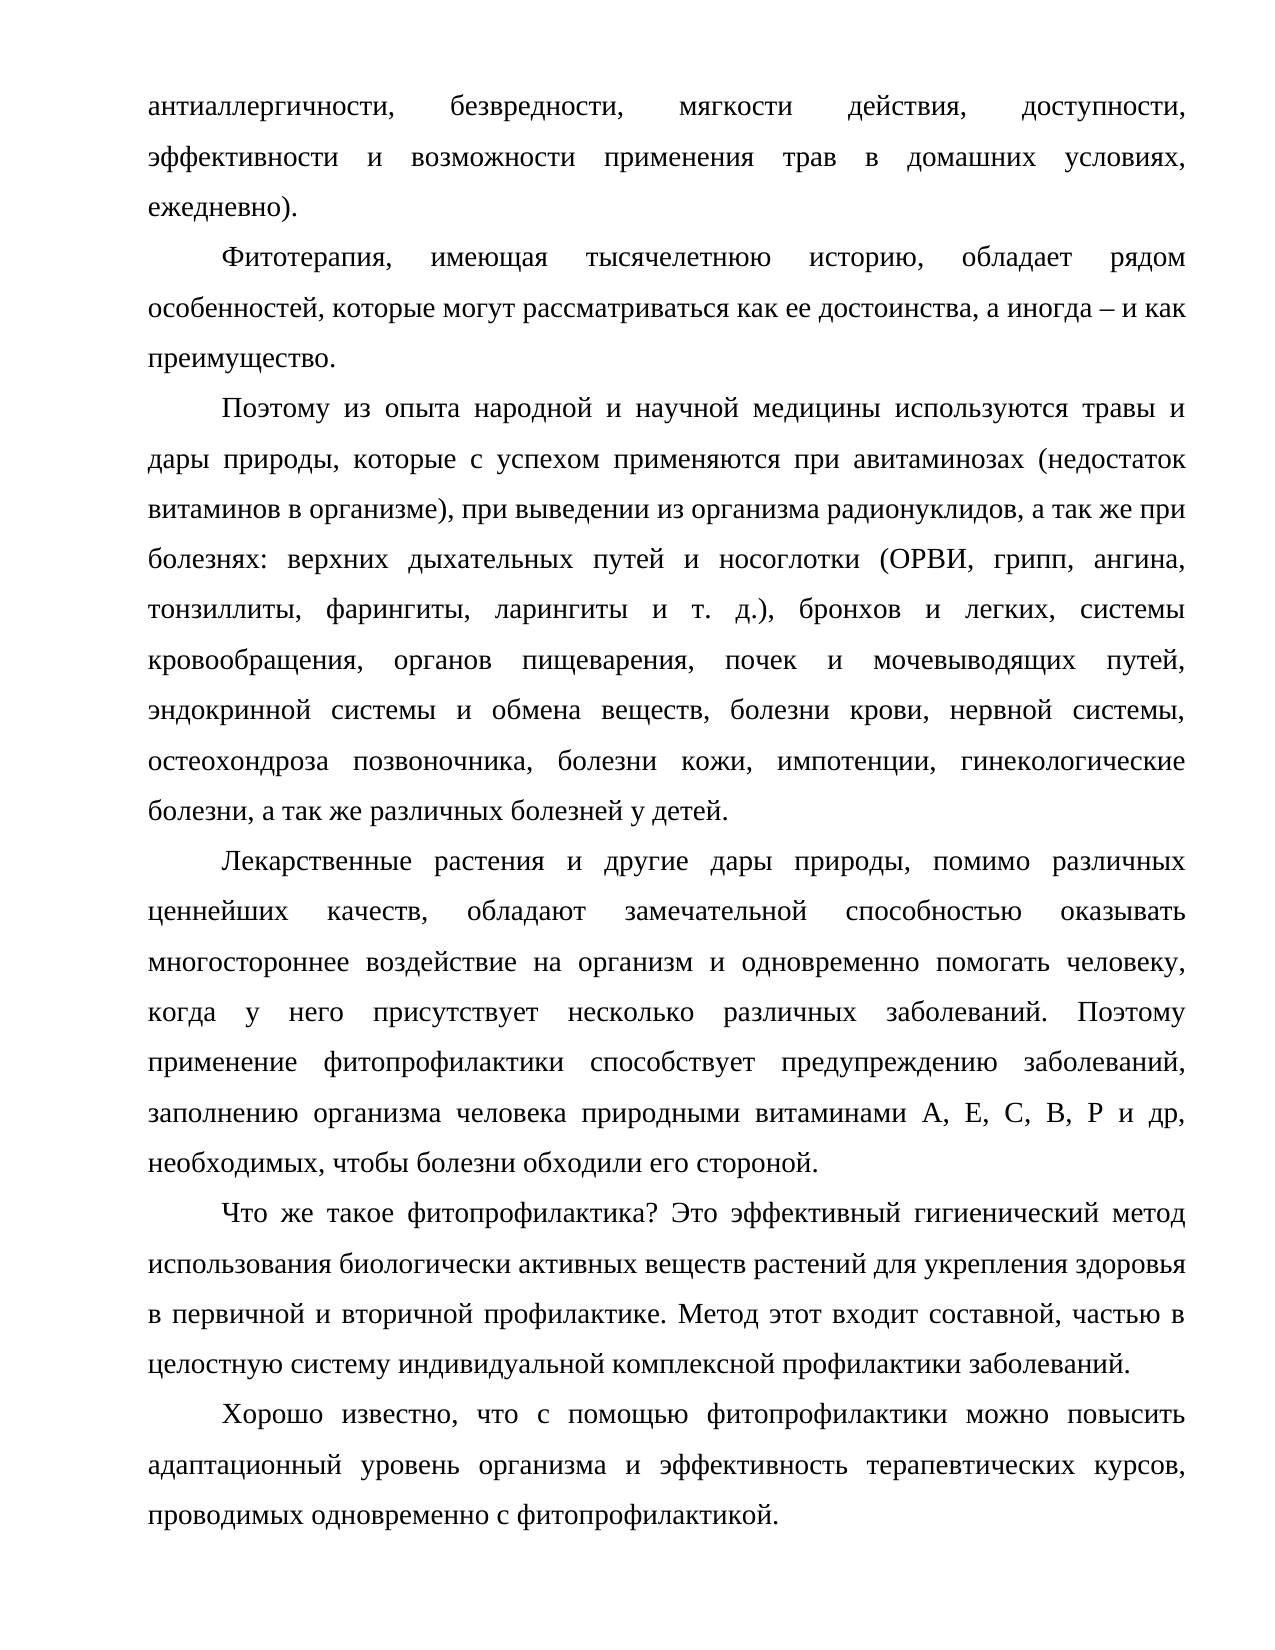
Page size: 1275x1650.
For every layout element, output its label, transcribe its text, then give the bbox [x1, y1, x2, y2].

text Фитотерапия, имеющая тысячелетнюю историю, обладает рядом особенностей, которые могут рассматриваться как ее достоинства, а иногда – и как преимущество. [148, 239, 1186, 374]
text Поэтому из опыта народной и научной медицины используются травы и дары природы, которые с успехом применяются при авитаминозах (недостаток витаминов в организме), при выведении из организма радионуклидов, а так же при болезнях: верхних дыхательных путей и носоглотки (ОРВИ, грипп, ангина, тонзиллиты, фарингиты, ларингиты и т. д.), бронхов и легких, системы кровообращения, органов пищеварения, почек и мочевыводящих путей, эндокринной системы и обмена веществ, болезни крови, нервной системы, остеохондроза позвоночника, болезни кожи, импотенции, гинекологические болезни, а так же различных болезней у детей. [148, 390, 1186, 826]
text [148, 88, 1186, 223]
text Что же такое фитопрофилактика? Это эффективный гигиенический метод использования биологически активных веществ растений для укрепления здоровья в первичной и вторичной профилактике. Метод этот входит составной, частью в целостную систему индивидуальной комплексной профилактики заболеваний. [148, 1195, 1186, 1380]
text Лекарственные растения и другие дары природы, помимо различных ценнейших качеств, обладают замечательной способностью оказывать многостороннее воздействие на организм и одновременно помогать человеку, когда у него присутствует несколько различных заболеваний. Поэтому применение фитопрофилактики способствует предупреждению заболеваний, заполнению организма человека природными витаминами А, Е, С, В, Р и др, необходимых, чтобы болезни обходили его стороной. [148, 843, 1186, 1179]
text Хорошо известно, что с помощью фитопрофилактики можно повысить адаптационный уровень организма и эффективность терапевтических курсов, проводимых одновременно с фитопрофилактикой. [148, 1397, 1186, 1531]
